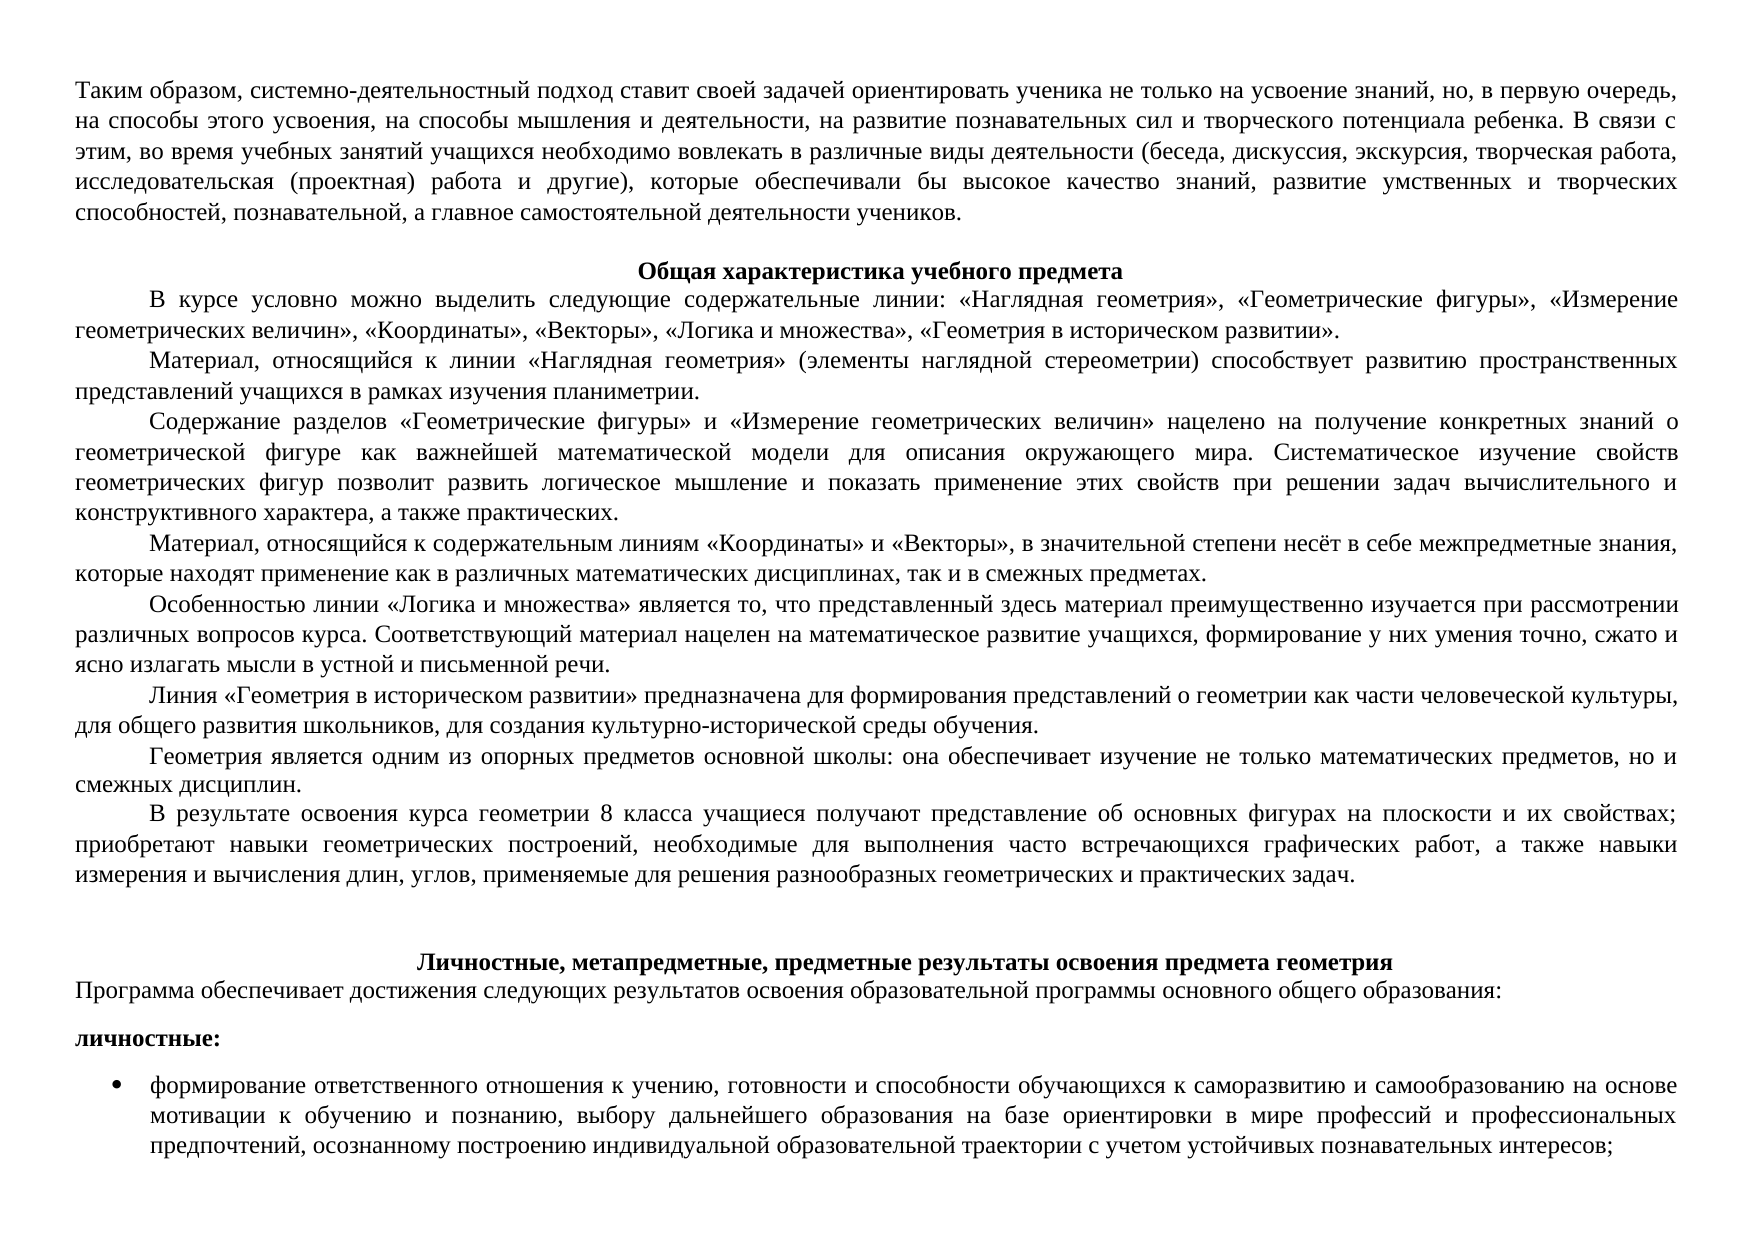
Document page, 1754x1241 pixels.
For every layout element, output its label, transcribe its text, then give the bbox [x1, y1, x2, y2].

text Линия «Геометрия в историческом развитии» предназначена для формирования представлений о геометрии как части человеческой культуры, для общего развития школьников, для создания культурно-исторической среды обучения. [75, 680, 1679, 739]
text Особенностью линии «Логика и множества» является то, что представленный здесь материал преимущественно изучается при рассмотрении различных вопросов курса. Соответствующий материал нацелен на математическое развитие учащихся, формирование у них умения точно, сжато и ясно излагать мысли в устной и письменной речи. [75, 589, 1679, 678]
text В результате освоения курса геометрии 8 класса учащиеся получают представление об основных фигурах на плоскости и их свойствах; приобретают навыки геометрических построений, необходимые для выполнения часто встречающихся графических работ, а также навыки измерения и вычисления длин, углов, применяемые для решения разнообразных геометрических и практических задач. [75, 798, 1679, 888]
text Материал, относящийся к линии «Наглядная геометрия» (элементы наглядной стереометрии) способствует развитию пространственных представлений учащихся в рамках изучения планиметрии. [75, 345, 1679, 404]
text Личностные, метапредметные, предметные результаты освоения предмета геометрия [75, 947, 1679, 976]
text В курсе условно можно выделить следующие содержательные линии: «Наглядная геометрия», «Геометрические фигуры», «Измерение геометрических величин», «Координаты», «Векторы», «Логика и множества», «Геометрия в историческом развитии». [75, 284, 1679, 344]
text Таким образом, системно-деятельностный подход ставит своей задачей ориентировать ученика не только на усвоение знаний, но, в первую очередь, на способы этого усвоения, на способы мышления и деятельности, на развитие познавательных сил и творческого потенциала ребенка. В связи с этим, во время учебных занятий учащихся необходимо вовлекать в различные виды деятельности (беседа, дискуссия, экскурсия, творческая работа, исследовательская (проектная) работа и другие), которые обеспечивали бы высокое качество знаний, развитие умственных и творческих способностей, познавательной, а главное самостоятельной деятельности учеников. [75, 75, 1679, 225]
text Геометрия является одним из опорных предметов основной школы: она обеспечивает изучение не только математических предметов, но и смежных дисциплин. [75, 741, 1679, 798]
text Общая характеристика учебного предмета [75, 256, 1679, 284]
text личностные: [75, 1023, 1679, 1051]
text Программа обеспечивает достижения следующих результатов освоения образовательной программы основного общего образования: [75, 976, 1679, 1004]
text Содержание разделов «Геометрические фигуры» и «Измерение геометрических величин» нацелено на получение конкретных знаний о геометрической фигуре как важнейшей математической модели для описания окружающего мира. Систематическое изучение свойств геометрических фигур позволит развить логическое мышление и показать применение этих свойств при решении задач вычислительного и конструктивного характера, а также практических. [75, 406, 1679, 526]
list формирование ответственного отношения к учению, готовности и способности обучающихся к саморазвитию и самообразованию на основе мотивации к обучению и познанию, выбору дальнейшего образования на базе ориентировки в мире профессий и профессиональных предпочтений, осознанному построению индивидуальной образовательной траектории с учетом устойчивых познавательных интересов; [112, 1070, 1679, 1159]
text Материал, относящийся к содержательным линиям «Координаты» и «Векторы», в значительной степени несёт в себе межпредметные знания, которые находят применение как в различных математических дисциплинах, так и в смежных предметах. [75, 528, 1679, 587]
